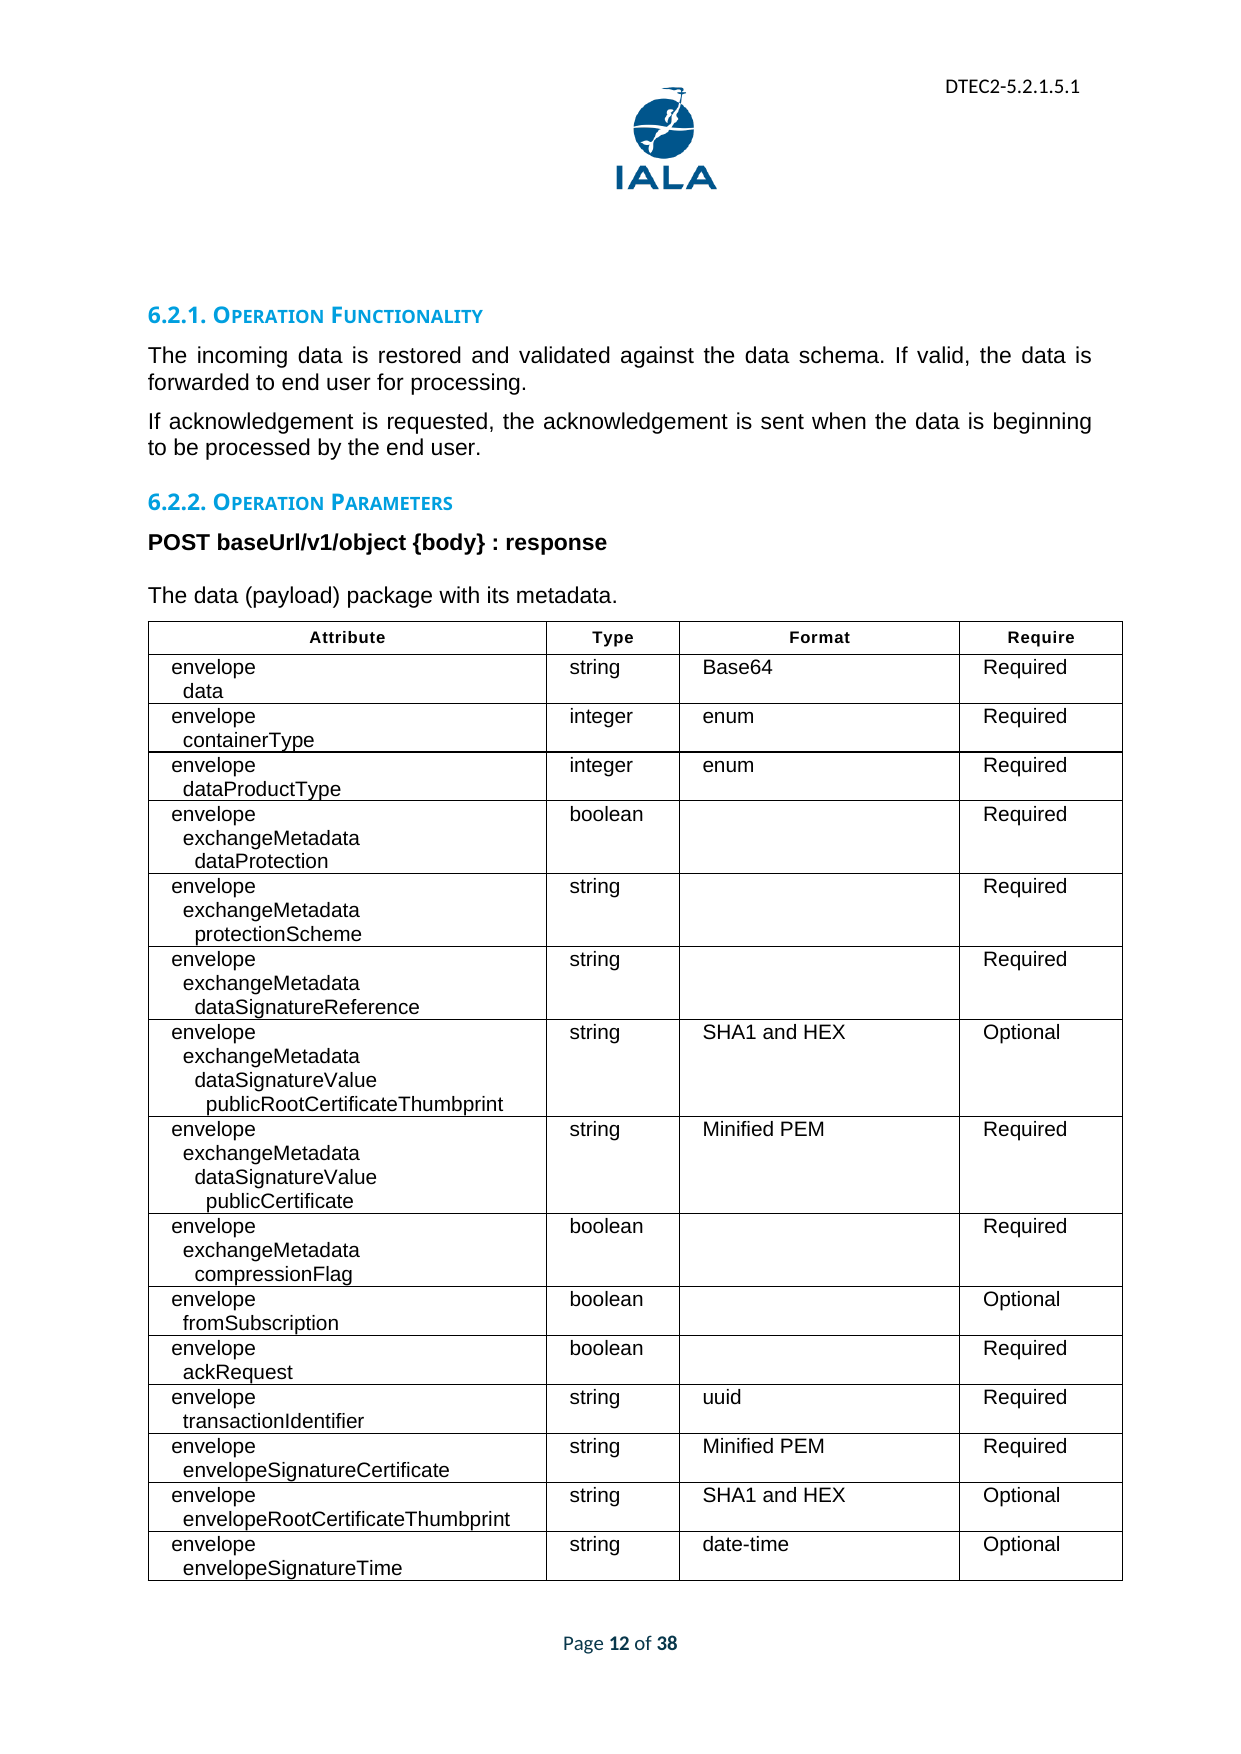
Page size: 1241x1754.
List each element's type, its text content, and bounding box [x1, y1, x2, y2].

table_cell envelope envelopeRootCertificateThumbprint [149, 1483, 546, 1531]
table_cell SHA1 and HEX [680, 1483, 959, 1531]
table_cell date-time [680, 1532, 959, 1579]
text The incoming data is restored and validated against the data schema. If valid, the data is forwarded to end user for processing. [148, 342, 1093, 395]
table_cell SHA1 and HEX [680, 1020, 959, 1116]
table_cell string [547, 1385, 679, 1433]
table_cell Optional [960, 1287, 1122, 1335]
table_cell [680, 1336, 959, 1384]
table_cell envelope envelopeSignatureTime [149, 1532, 546, 1579]
table_cell envelope fromSubscription [149, 1287, 546, 1335]
table_cell enum [680, 704, 959, 751]
table_cell envelope exchangeMetadata dataSignatureReference [149, 947, 546, 1019]
table_cell Required [960, 1336, 1122, 1384]
table_header Format [680, 622, 959, 653]
table_cell envelope exchangeMetadata dataSignatureValue publicCertificate [149, 1117, 546, 1213]
table_cell envelope ackRequest [149, 1336, 546, 1384]
subtitle Operation Functionality [148, 299, 1093, 330]
table_cell Required [960, 947, 1122, 1019]
table_cell string [547, 1532, 679, 1579]
table_cell [680, 1287, 959, 1335]
table_cell boolean [547, 1287, 679, 1335]
table_cell string [547, 874, 679, 946]
table_cell Required [960, 1117, 1122, 1213]
table_cell string [547, 1020, 679, 1116]
table_cell uuid [680, 1385, 959, 1433]
table_cell string [547, 1434, 679, 1482]
table_cell envelope dataProductType [149, 753, 546, 800]
table_cell Minified PEM [680, 1434, 959, 1482]
table_cell envelope transactionIdentifier [149, 1385, 546, 1433]
table_cell boolean [547, 1214, 679, 1286]
table_cell envelope containerType [149, 704, 546, 751]
table_cell string [547, 1117, 679, 1213]
table_cell Base64 [680, 655, 959, 702]
table_cell Required [960, 1434, 1122, 1482]
picture [593, 75, 734, 212]
table_cell envelope exchangeMetadata dataSignatureValue publicRootCertificateThumbprint [149, 1020, 546, 1116]
table_cell envelope exchangeMetadata dataProtection [149, 801, 546, 873]
table_cell [680, 801, 959, 873]
text POST baseUrl/v1/object {body} : response [148, 529, 1093, 556]
table_cell envelope exchangeMetadata compressionFlag [149, 1214, 546, 1286]
table_cell [680, 947, 959, 1019]
table_cell Required [960, 753, 1122, 800]
table_cell integer [547, 753, 679, 800]
table_cell Required [960, 1385, 1122, 1433]
table_cell Optional [960, 1020, 1122, 1116]
text If acknowledgement is requested, the acknowledgement is sent when the data is beginning to be processed by the end user. [148, 408, 1093, 460]
subtitle Operation Parameters [148, 485, 1093, 517]
table_cell [680, 874, 959, 946]
table_cell [680, 1214, 959, 1286]
table_cell Required [960, 801, 1122, 873]
table_cell Optional [960, 1483, 1122, 1531]
table_cell Required [960, 1214, 1122, 1286]
table_header Require [960, 622, 1122, 653]
table_cell boolean [547, 801, 679, 873]
table_header Type [547, 622, 679, 653]
table_cell string [547, 655, 679, 702]
table_cell Required [960, 655, 1122, 702]
table_cell envelope exchangeMetadata protectionScheme [149, 874, 546, 946]
table_cell Minified PEM [680, 1117, 959, 1213]
table_cell Optional [960, 1532, 1122, 1579]
table_cell envelope data [149, 655, 546, 702]
table_cell string [547, 947, 679, 1019]
text The data (payload) package with its metadata. [148, 582, 1093, 608]
table_cell enum [680, 753, 959, 800]
table_cell envelope envelopeSignatureCertificate [149, 1434, 546, 1482]
table_cell Required [960, 874, 1122, 946]
table_cell string [547, 1483, 679, 1531]
table_cell boolean [547, 1336, 679, 1384]
table_cell Required [960, 704, 1122, 751]
table_header Attribute [149, 622, 546, 653]
table_cell integer [547, 704, 679, 751]
